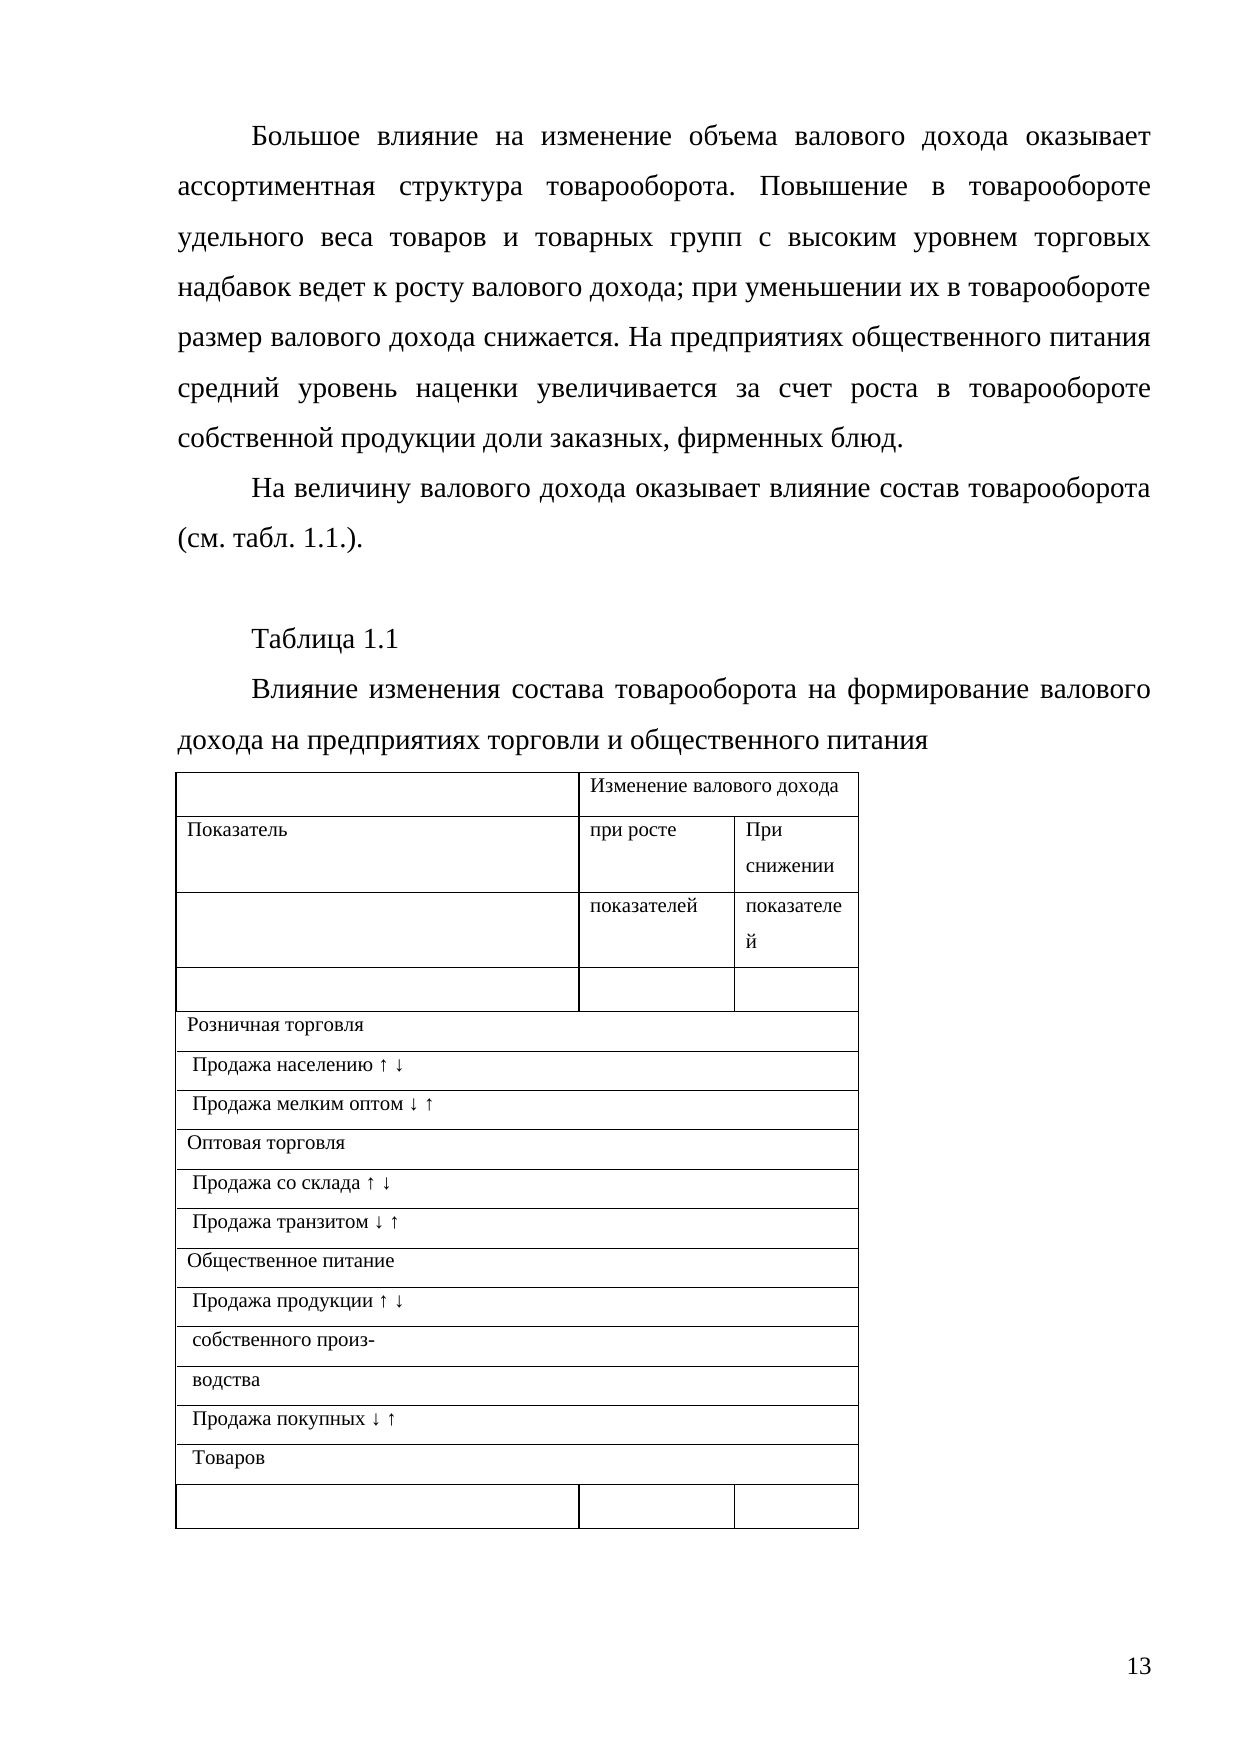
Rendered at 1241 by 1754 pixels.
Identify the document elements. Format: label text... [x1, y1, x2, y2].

table_cell при росте [580, 817, 734, 892]
table_cell Продажа мелким оптом ↓ ↑ [176, 1090, 858, 1129]
text Влияние изменения состава товарооборота на формирование валового дохода на предприятиях торговли и общественного питания [177, 672, 1152, 755]
table_cell показателей [580, 893, 734, 967]
table_cell Продажа населению ↑ ↓ [176, 1051, 858, 1090]
table_header [177, 773, 578, 816]
table_cell [177, 968, 578, 1011]
text Большое влияние на изменение объема валового дохода оказывает ассортиментная структура товарооборота. Повышение в товарообороте удельного веса товаров и товарных групп с высоким уровнем торговых надбавок ведет к росту валового дохода; при уменьшении их в товарообороте размер валового дохода снижается. На предприятиях общественного питания средний уровень наценки увеличивается за счет роста в товарообороте собственной продукции доли заказных, фирменных блюд. [177, 118, 1152, 453]
table_cell Розничная торговля [176, 1012, 858, 1051]
table_cell Продажа продукции ↑ ↓ [176, 1287, 858, 1326]
table_cell Продажа транзитом ↓ ↑ [176, 1208, 858, 1247]
table_cell [177, 1485, 578, 1528]
table_cell [177, 893, 578, 967]
table_header Изменение валового дохода [580, 773, 858, 816]
table_cell Показатель [177, 817, 578, 892]
table_cell Оптовая торговля [176, 1129, 858, 1169]
table_cell [580, 1485, 734, 1528]
text Таблица 1.1 [177, 621, 1152, 655]
table_cell Общественное питание [176, 1248, 858, 1287]
table_cell Продажа покупных ↓ ↑ [176, 1405, 858, 1444]
table_cell [580, 968, 734, 1011]
table_cell [735, 1485, 858, 1528]
table_cell собственного произ- [176, 1326, 858, 1366]
table_cell При снижении [735, 817, 858, 892]
table_cell [735, 968, 858, 1011]
table_cell Продажа со склада ↑ ↓ [176, 1169, 858, 1208]
table_cell показателей [735, 893, 858, 967]
table_cell Товаров [176, 1444, 858, 1484]
text На величину валового дохода оказывает влияние состав товарооборота (см. табл. 1.1.). [177, 470, 1152, 554]
table_cell водства [176, 1366, 858, 1405]
